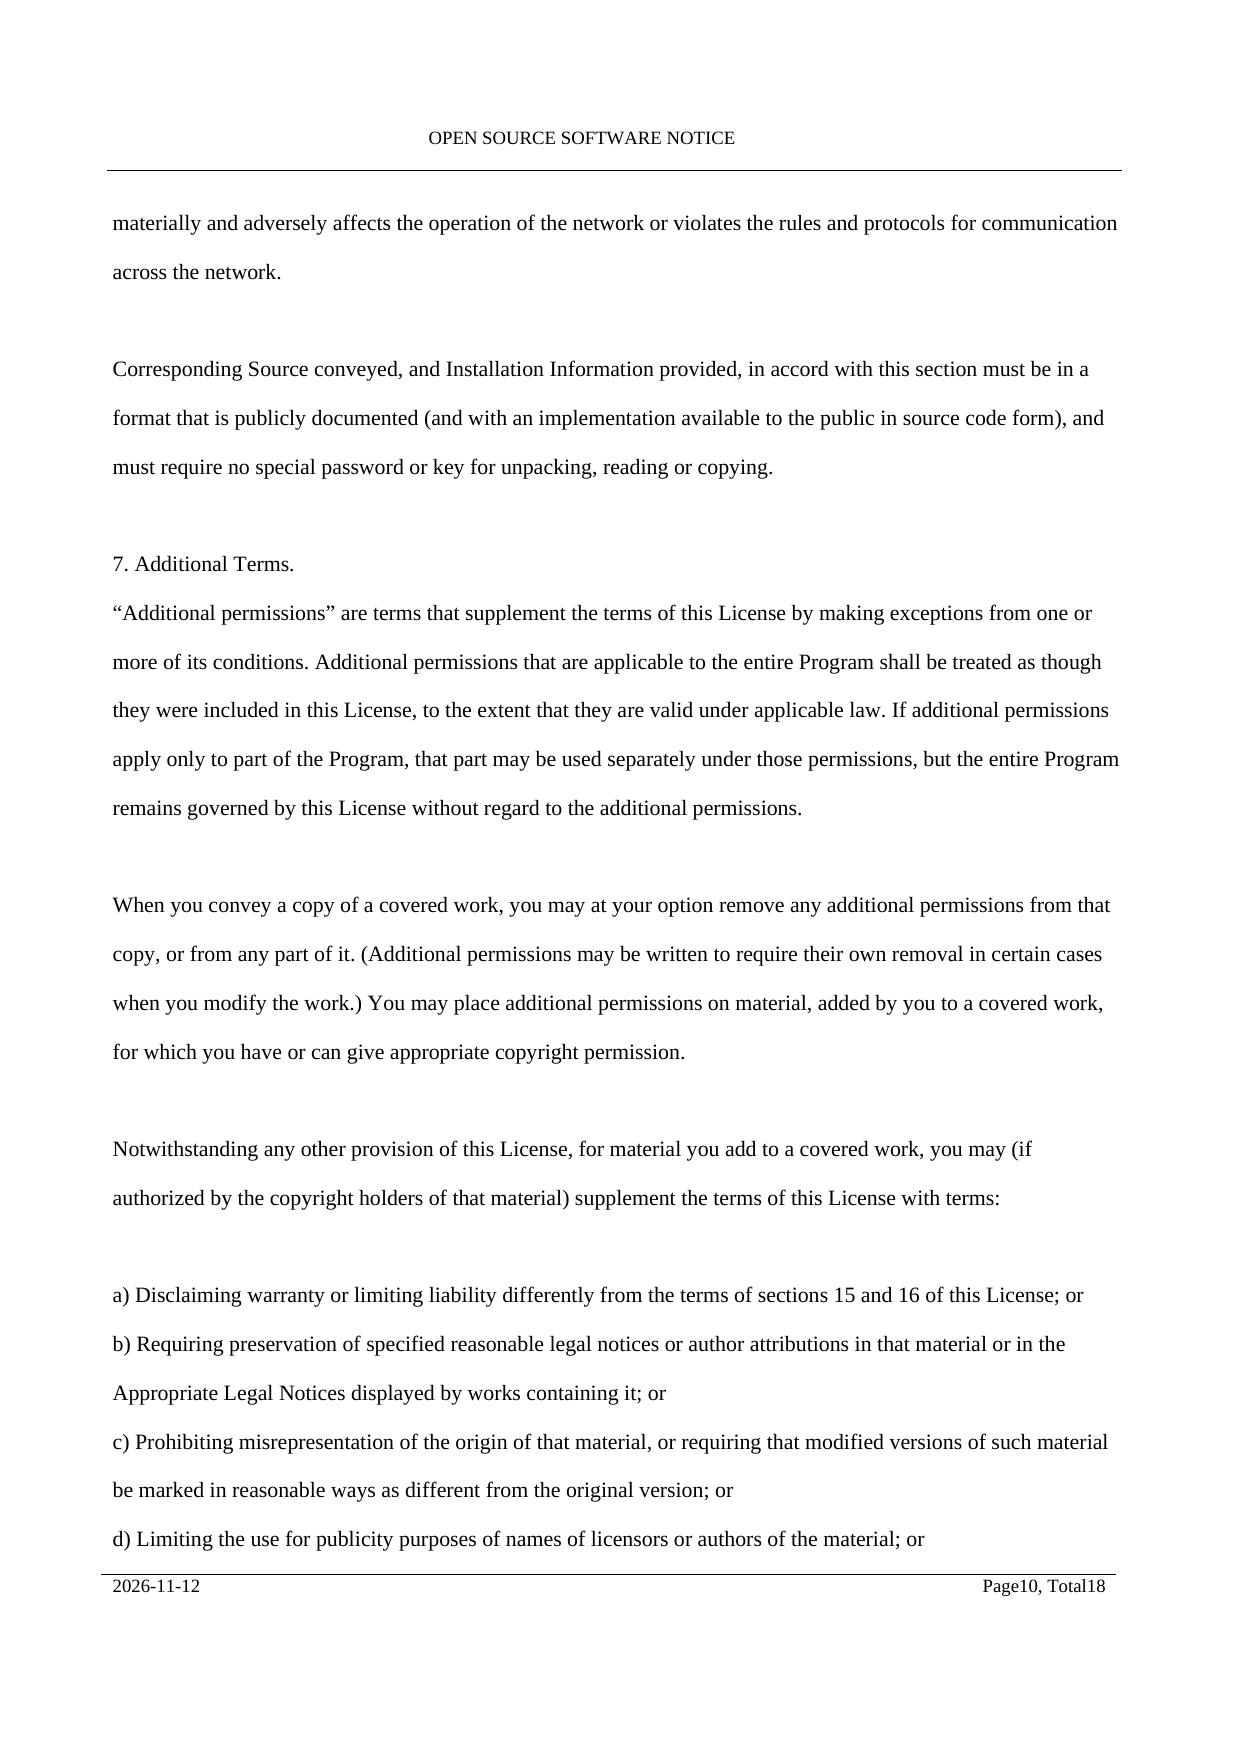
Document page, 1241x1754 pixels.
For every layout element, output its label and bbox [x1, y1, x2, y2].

text [112, 206, 1128, 1555]
